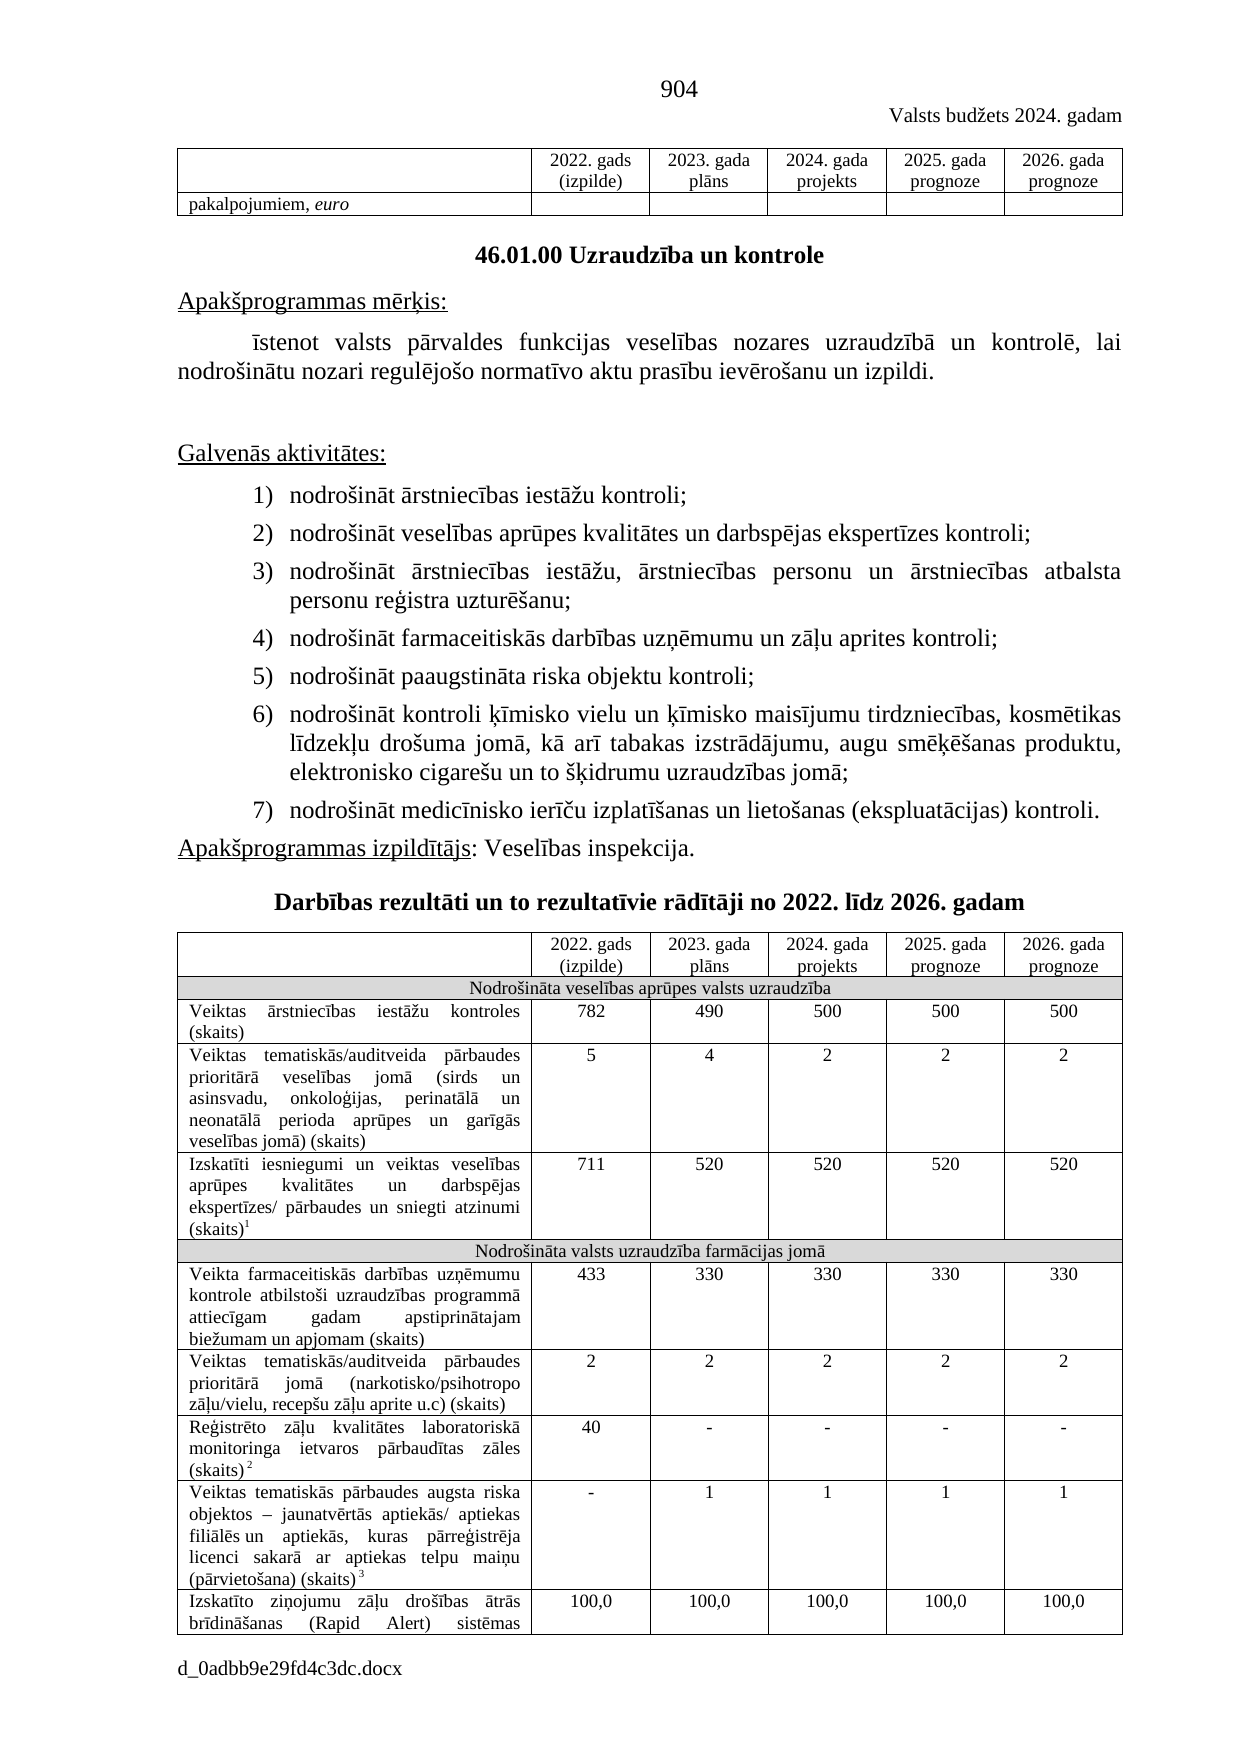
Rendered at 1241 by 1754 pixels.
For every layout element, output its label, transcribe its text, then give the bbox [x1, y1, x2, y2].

text 6) nodrošināt kontroli ķīmisko vielu un ķīmisko maisījumu tirdzniecības, kosmētikas līdzekļu drošuma jomā, kā arī tabakas izstrādājumu, augu smēķēšanas produktu, elektronisko cigarešu un to šķidrumu uzraudzības jomā; [252, 699, 1122, 785]
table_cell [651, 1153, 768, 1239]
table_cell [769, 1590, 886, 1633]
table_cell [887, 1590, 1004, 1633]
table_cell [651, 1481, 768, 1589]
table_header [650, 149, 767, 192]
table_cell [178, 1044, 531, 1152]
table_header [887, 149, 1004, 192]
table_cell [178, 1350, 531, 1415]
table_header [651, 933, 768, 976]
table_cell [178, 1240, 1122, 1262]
text Apakšprogrammas izpildītājs: Veselības inspekcija. [177, 833, 1122, 862]
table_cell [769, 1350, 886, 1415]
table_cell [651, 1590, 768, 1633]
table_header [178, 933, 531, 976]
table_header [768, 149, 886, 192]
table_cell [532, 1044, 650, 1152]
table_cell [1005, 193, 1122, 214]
text Darbības rezultāti un to rezultatīvie rādītāji no 2022. līdz 2026. gadam [177, 887, 1122, 915]
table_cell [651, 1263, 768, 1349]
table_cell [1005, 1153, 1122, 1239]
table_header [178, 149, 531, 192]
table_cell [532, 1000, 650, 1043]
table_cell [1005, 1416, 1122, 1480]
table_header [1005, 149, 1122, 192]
text 1) nodrošināt ārstniecības iestāžu kontroli; [252, 480, 1122, 508]
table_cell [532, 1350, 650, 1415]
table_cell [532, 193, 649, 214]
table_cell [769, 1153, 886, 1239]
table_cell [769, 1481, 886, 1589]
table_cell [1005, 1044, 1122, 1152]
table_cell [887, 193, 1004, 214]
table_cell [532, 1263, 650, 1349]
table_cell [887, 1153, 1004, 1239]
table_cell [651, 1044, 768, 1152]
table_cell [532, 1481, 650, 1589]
text īstenot valsts pārvaldes funkcijas veselības nozares uzraudzībā un kontrolē, lai nodrošinātu nozari regulējošo normatīvo aktu prasību ievērošanu un izpildi. [177, 327, 1122, 385]
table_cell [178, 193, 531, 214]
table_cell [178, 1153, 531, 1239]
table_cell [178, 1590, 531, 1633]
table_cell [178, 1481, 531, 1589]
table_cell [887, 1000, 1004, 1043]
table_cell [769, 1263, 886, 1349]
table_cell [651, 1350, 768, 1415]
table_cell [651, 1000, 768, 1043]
text 46.01.00 Uzraudzība un kontrole [177, 241, 1122, 269]
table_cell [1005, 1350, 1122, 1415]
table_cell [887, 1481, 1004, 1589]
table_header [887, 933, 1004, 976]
text 3) nodrošināt ārstniecības iestāžu, ārstniecības personu un ārstniecības atbalsta personu reģistra uzturēšanu; [252, 556, 1122, 613]
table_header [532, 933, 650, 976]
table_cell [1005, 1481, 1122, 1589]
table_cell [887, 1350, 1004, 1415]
text Apakšprogrammas mērķis: [177, 286, 1122, 315]
text 2) nodrošināt veselības aprūpes kvalitātes un darbspējas ekspertīzes kontroli; [252, 518, 1122, 547]
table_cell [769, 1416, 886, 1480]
text 7) nodrošināt medicīnisko ierīču izplatīšanas un lietošanas (ekspluatācijas) kontroli. [252, 795, 1122, 823]
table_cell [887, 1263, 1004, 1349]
text 4) nodrošināt farmaceitiskās darbības uzņēmumu un zāļu aprites kontroli; [252, 623, 1122, 652]
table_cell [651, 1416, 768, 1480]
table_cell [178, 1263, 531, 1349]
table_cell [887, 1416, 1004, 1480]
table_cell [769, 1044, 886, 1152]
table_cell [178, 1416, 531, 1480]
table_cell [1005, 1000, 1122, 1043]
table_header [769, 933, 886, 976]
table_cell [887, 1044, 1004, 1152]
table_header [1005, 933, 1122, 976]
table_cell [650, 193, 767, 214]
text 5) nodrošināt paaugstināta riska objektu kontroli; [252, 661, 1122, 690]
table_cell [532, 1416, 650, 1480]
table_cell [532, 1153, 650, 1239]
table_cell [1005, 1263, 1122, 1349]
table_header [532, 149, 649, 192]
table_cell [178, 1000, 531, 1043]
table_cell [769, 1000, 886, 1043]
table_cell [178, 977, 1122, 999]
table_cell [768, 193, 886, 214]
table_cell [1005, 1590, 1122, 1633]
text Galvenās aktivitātes: [177, 438, 1122, 467]
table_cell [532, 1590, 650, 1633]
